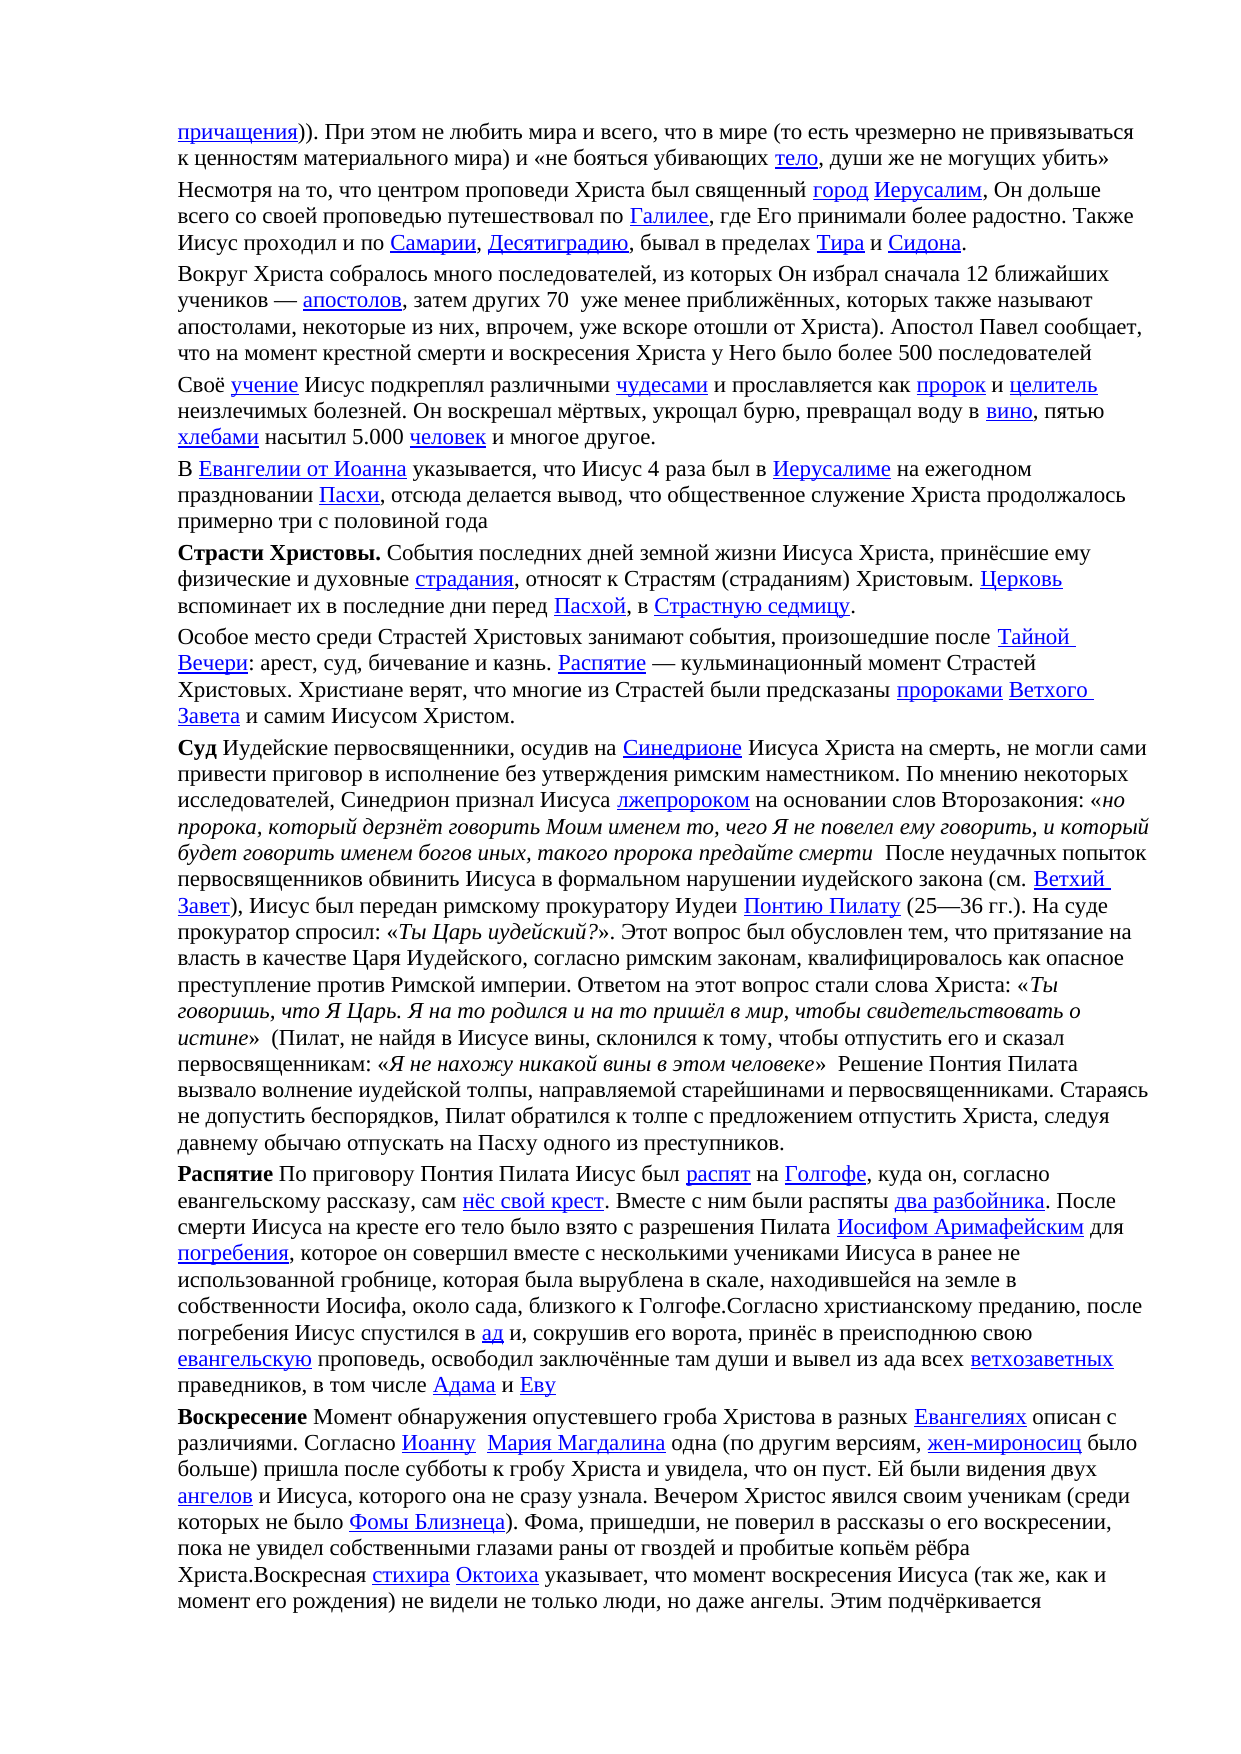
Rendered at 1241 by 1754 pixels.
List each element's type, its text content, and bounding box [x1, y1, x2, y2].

subtitle Суд Иудейские первосвященники, осудив на Синедрионе Иисуса Христа на смерть, не могли сами привести приговор в исполнение без утверждения римским наместником. По мнению некоторых исследователей, Синедрион признал Иисуса лжепророком на основании слов Второзакония: «но пророка, который дерзнёт говорить Моим именем то, чего Я не повелел ему говорить, и который будет говорить именем богов иных, такого пророка предайте смерти После неудачных попыток первосвященников обвинить Иисуса в формальном нарушении иудейского закона (см. Ветхий Завет), Иисус был передан римскому прокуратору Иудеи Понтию Пилату (25—36 гг.). На суде прокуратор спросил: «Ты Царь иудейский?». Этот вопрос был обусловлен тем, что притязание на власть в качестве Царя Иудейского, согласно римским законам, квалифицировалось как опасное преступление против Римской империи. Ответом на этот вопрос стали слова Христа: «Ты говоришь, что Я Царь. Я на то родился и на то пришёл в мир, чтобы свидетельствовать о истине» (Пилат, не найдя в Иисусе вины, склонился к тому, чтобы отпустить его и сказал первосвященникам: «Я не нахожу никакой вины в этом человеке» Решение Понтия Пилата вызвало волнение иудейской толпы, направляемой старейшинами и первосвященниками. Стараясь не допустить беспорядков, Пилат обратился к толпе с предложением отпустить Христа, следуя давнему обычаю отпускать на Пасху одного из преступников. [177, 734, 1152, 1155]
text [177, 1403, 1152, 1613]
text В Евангелии от Иоанна указывается, что Иисус 4 раза был в Иерусалиме на ежегодном праздновании Пасхи, отсюда делается вывод, что общественное служение Христа продолжалось примерно три с половиной года [177, 455, 1152, 534]
text Своё учение Иисус подкреплял различными чудесами и прославляется как пророк и целитель неизлечимых болезней. Он воскрешал мёртвых, укрощал бурю, превращал воду в вино, пятью хлебами насытил 5.000 человек и многое другое. [177, 371, 1152, 450]
text Особое место среди Страстей Христовых занимают события, произошедшие после Тайной Вечери: арест, суд, бичевание и казнь. Распятие — кульминационный момент Страстей Христовых. Христиане верят, что многие из Страстей были предсказаны пророками Ветхого Завета и самим Иисусом Христом. [177, 623, 1152, 728]
text Несмотря на то, что центром проповеди Христа был священный город Иерусалим, Он дольше всего со своей проповедью путешествовал по Галилее, где Его принимали более радостно. Также Иисус проходил и по Самарии, Десятиградию, бывал в пределах Тира и Сидона. [177, 176, 1152, 255]
text Страсти Христовы. События последних дней земной жизни Иисуса Христа, принёсшие ему физические и духовные страдания, относят к Страстям (страданиям) Христовым. Церковь вспоминает их в последние дни перед Пасхой, в Страстную седмицу. [177, 539, 1152, 618]
text Распятие По приговору Понтия Пилата Иисус был распят на Голгофе, куда он, согласно евангельскому рассказу, сам нёс свой крест. Вместе с ним были распяты два разбойника. После смерти Иисуса на кресте его тело было взято с разрешения Пилата Иосифом Аримафейским для погребения, которое он совершил вместе с несколькими учениками Иисуса в ранее не использованной гробнице, которая была вырублена в скале, находившейся на земле в собственности Иосифа, около сада, близкого к Голгофе.Согласно христианскому преданию, после погребения Иисус спустился в ад и, сокрушив его ворота, принёс в преисподнюю свою евангельскую проповедь, освободил заключённые там души и вывел из ада всех ветхозаветных праведников, в том числе Адама и Еву [177, 1160, 1152, 1398]
text Вокруг Христа собралось много последователей, из которых Он избрал сначала 12 ближайших учеников — апостолов, затем других 70 уже менее приближённых, которых также называют апостолами, некоторые из них, впрочем, уже вскоре отошли от Христа). Апостол Павел сообщает, что на момент крестной смерти и воскресения Христа у Него было более 500 последователей [177, 260, 1152, 366]
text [177, 118, 1152, 171]
